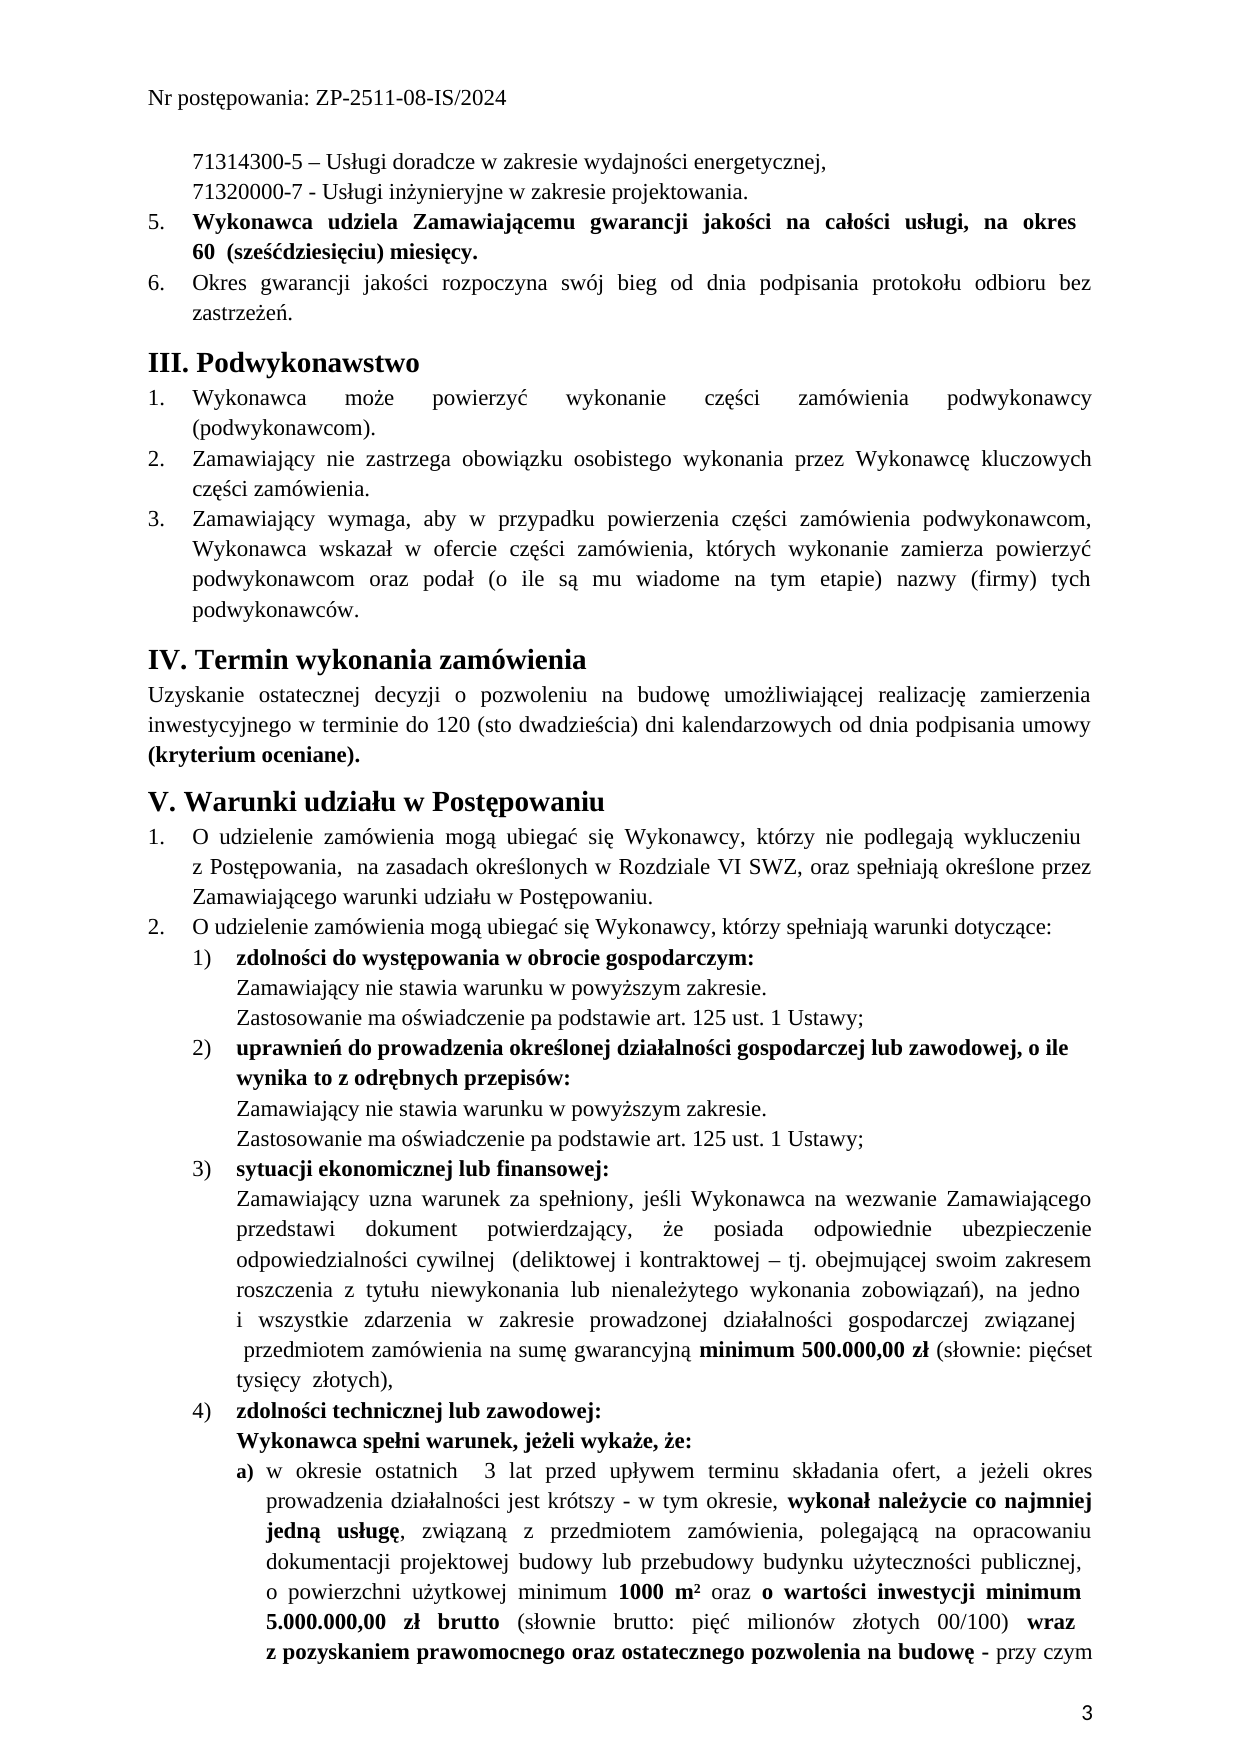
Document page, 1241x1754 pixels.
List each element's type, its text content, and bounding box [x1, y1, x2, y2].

list Wykonawca może powierzyć wykonanie części zamówienia podwykonawcy (podwykonawcom). [148, 384, 1093, 441]
text Zastosowanie ma oświadczenie pa podstawie art. 125 ust. 1 Ustawy; [236, 1004, 1091, 1030]
text wynika to z odrębnych przepisów: [236, 1064, 1091, 1091]
list sytuacji ekonomicznej lub finansowej: [192, 1155, 1091, 1181]
list 71314300-5 – Usługi doradcze w zakresie wydajności energetycznej, [192, 148, 1093, 174]
list Wykonawca udziela Zamawiającemu gwarancji jakości na całości usługi, na okres 60 (sześćdziesięciu) miesięcy. [148, 208, 1093, 265]
text Zamawiający nie stawia warunku w powyższym zakresie. [236, 1094, 1091, 1121]
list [236, 1457, 1093, 1665]
list Okres gwarancji jakości rozpoczyna swój bieg od dnia podpisania protokołu odbioru bez zastrzeżeń. [148, 268, 1093, 325]
list Zamawiający nie zastrzega obowiązku osobistego wykonania przez Wykonawcę kluczowych części zamówienia. [148, 444, 1093, 501]
list 71320000-7 - Usługi inżynieryjne w zakresie projektowania. [192, 178, 1093, 204]
list Zamawiający wymaga, aby w przypadku powierzenia części zamówienia podwykonawcom, Wykonawca wskazał w ofercie części zamówienia, których wykonanie zamierza powierzyć podwykonawcom oraz podał (o ile są mu wiadome na tym etapie) nazwy (firmy) tych podwykonawców. [148, 505, 1093, 622]
text Zamawiający uzna warunek za spełniony, jeśli Wykonawca na wezwanie Zamawiającego przedstawi dokument potwierdzający, że posiada odpowiednie ubezpieczenie odpowiedzialności cywilnej (deliktowej i kontraktowej – tj. obejmującej swoim zakresem roszczenia z tytułu niewykonania lub nienależytego wykonania zobowiązań), na jedno i wszystkie zdarzenia w zakresie prowadzonej działalności gospodarczej związanej przedmiotem zamówienia na sumę gwarancyjną minimum 500.000,00 zł (słownie: pięćset tysięcy złotych), [236, 1185, 1093, 1393]
list uprawnień do prowadzenia określonej działalności gospodarczej lub zawodowej, o ile [192, 1034, 1091, 1061]
text V. Warunki udziału w Postępowaniu [148, 784, 1093, 818]
text IV. Termin wykonania zamówienia [148, 642, 1093, 676]
list O udzielenie zamówienia mogą ubiegać się Wykonawcy, którzy nie podlegają wykluczeniu z Postępowania, na zasadach określonych w Rozdziale VI SWZ, oraz spełniają określone przez Zamawiającego warunki udziału w Postępowaniu. [148, 823, 1093, 909]
text Wykonawca spełni warunek, jeżeli wykaże, że: [236, 1427, 1093, 1453]
list O udzielenie zamówienia mogą ubiegać się Wykonawcy, którzy spełniają warunki dotyczące: [148, 913, 1093, 940]
text III. Podwykonawstwo [148, 346, 1093, 379]
list zdolności technicznej lub zawodowej: [192, 1397, 1091, 1423]
text Zastosowanie ma oświadczenie pa podstawie art. 125 ust. 1 Ustawy; [236, 1125, 1091, 1151]
text Uzyskanie ostatecznej decyzji o pozwoleniu na budowę umożliwiającej realizację zamierzenia inwestycyjnego w terminie do 120 (sto dwadzieścia) dni kalendarzowych od dnia podpisania umowy (kryterium oceniane). [148, 681, 1093, 768]
list zdolności do występowania w obrocie gospodarczym: [192, 943, 1091, 970]
text Zamawiający nie stawia warunku w powyższym zakresie. [236, 974, 1091, 1000]
